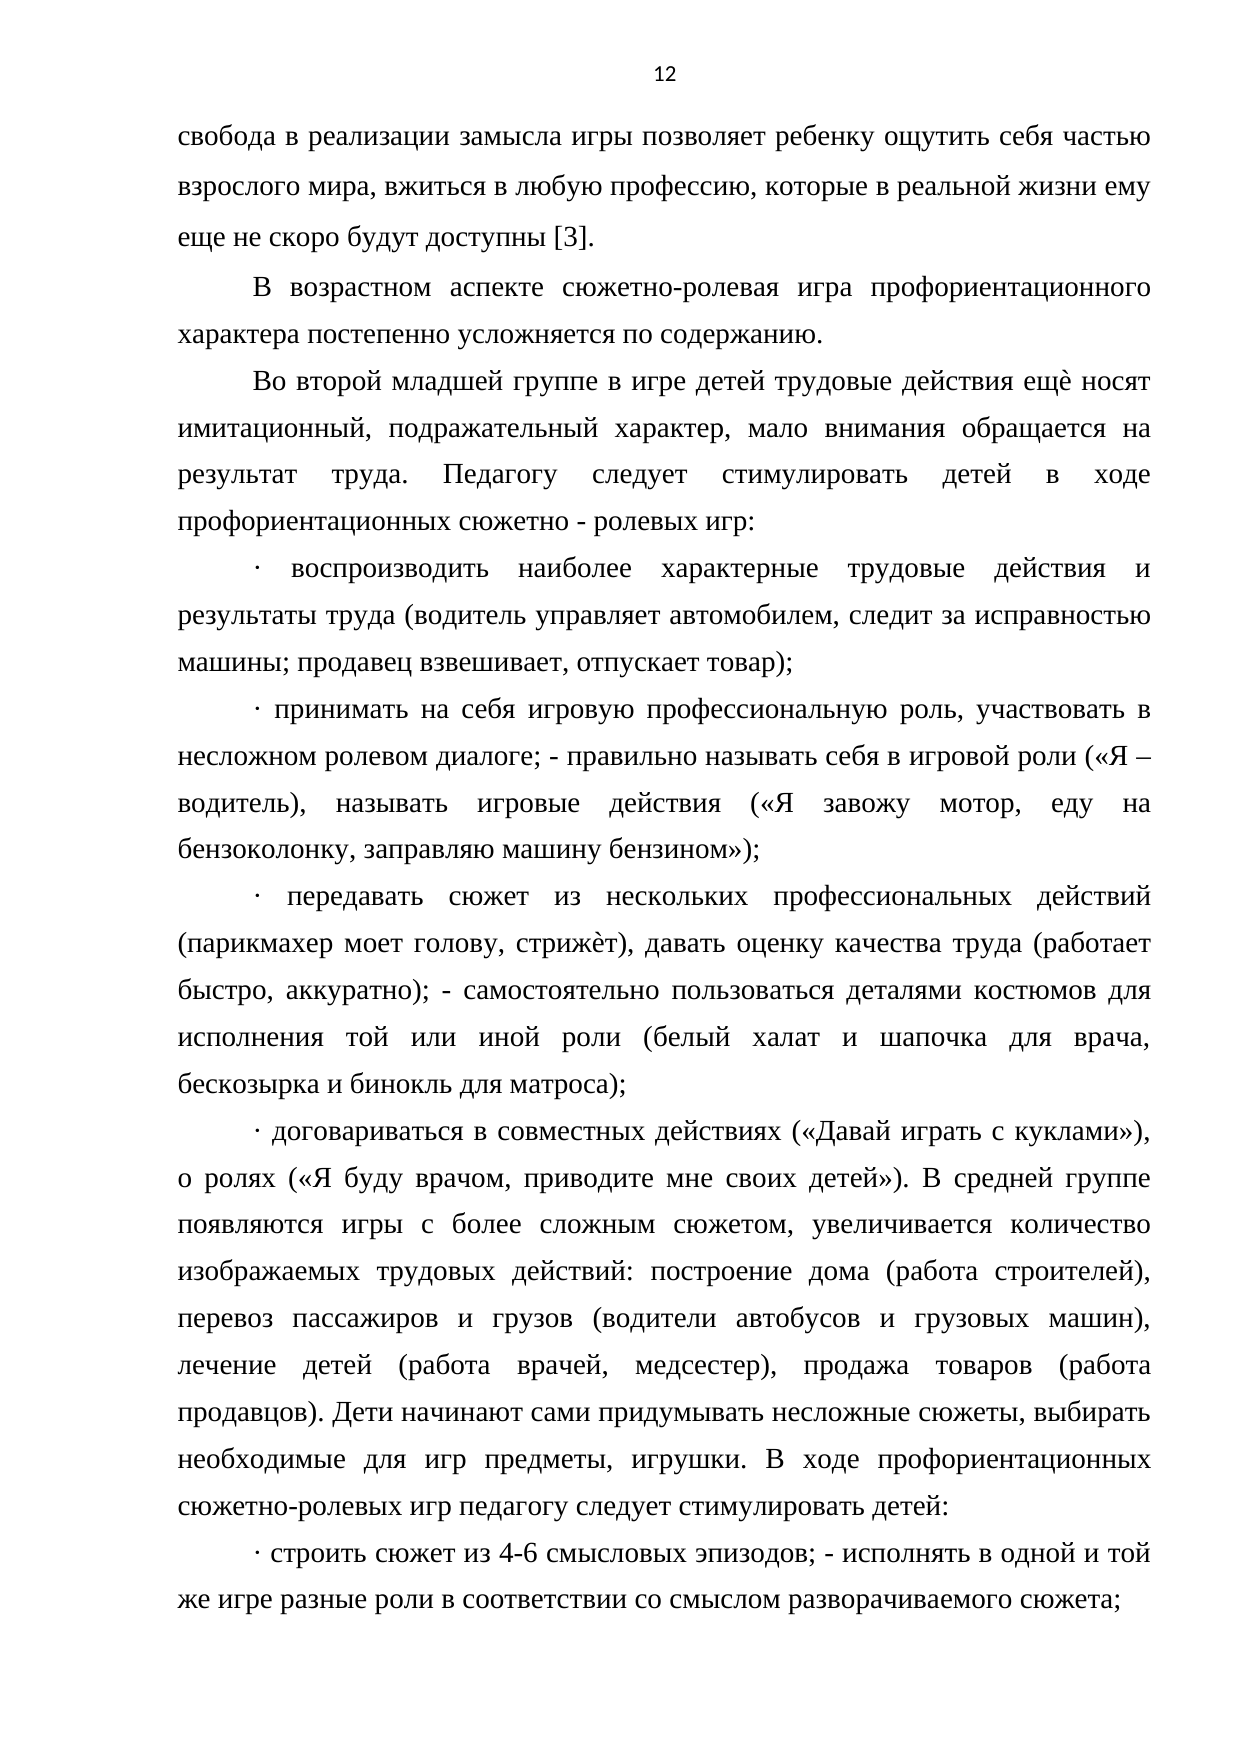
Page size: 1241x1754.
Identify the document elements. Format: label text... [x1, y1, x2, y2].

text В возрастном аспекте сюжетно-ролевая игра профориентационного характера постепенно усложняется по содержанию. [177, 269, 1152, 349]
text · принимать на себя игровую профессиональную роль, участвовать в несложном ролевом диалоге; - правильно называть себя в игровой роли («Я – водитель), называть игровые действия («Я завожу мотор, еду на бензоколонку, заправляю машину бензином»); [177, 691, 1152, 865]
text · передавать сюжет из нескольких профессиональных действий (парикмахер моет голову, стрижѐт), давать оценку качества труда (работает быстро, аккуратно); - самостоятельно пользоваться деталями костюмов для исполнения той или иной роли (белый халат и шапочка для врача, бескозырка и бинокль для матроса); [177, 878, 1152, 1099]
text · строить сюжет из 4-6 смысловых эпизодов; - исполнять в одной и той же игре разные роли в соответствии со смыслом разворачиваемого сюжета; [177, 1535, 1152, 1615]
text · договариваться в совместных действиях («Давай играть с куклами»), о ролях («Я буду врачом, приводите мне своих детей»). В средней группе появляются игры с более сложным сюжетом, увеличивается количество изображаемых трудовых действий: построение дома (работа строителей), перевоз пассажиров и грузов (водители автобусов и грузовых машин), лечение детей (работа врачей, медсестер), продажа товаров (работа продавцов). Дети начинают сами придумывать несложные сюжеты, выбирать необходимые для игр предметы, игрушки. В ходе профориентационных сюжетно-ролевых игр педагогу следует стимулировать детей: [177, 1113, 1152, 1521]
text · воспроизводить наиболее характерные трудовые действия и результаты труда (водитель управляет автомобилем, следит за исправностью машины; продавец взвешивает, отпускает товар); [177, 550, 1152, 678]
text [177, 118, 1152, 252]
text Во второй младшей группе в игре детей трудовые действия ещѐ носят имитационный, подражательный характер, мало внимания обращается на результат труда. Педагогу следует стимулировать детей в ходе профориентационных сюжетно - ролевых игр: [177, 363, 1152, 537]
